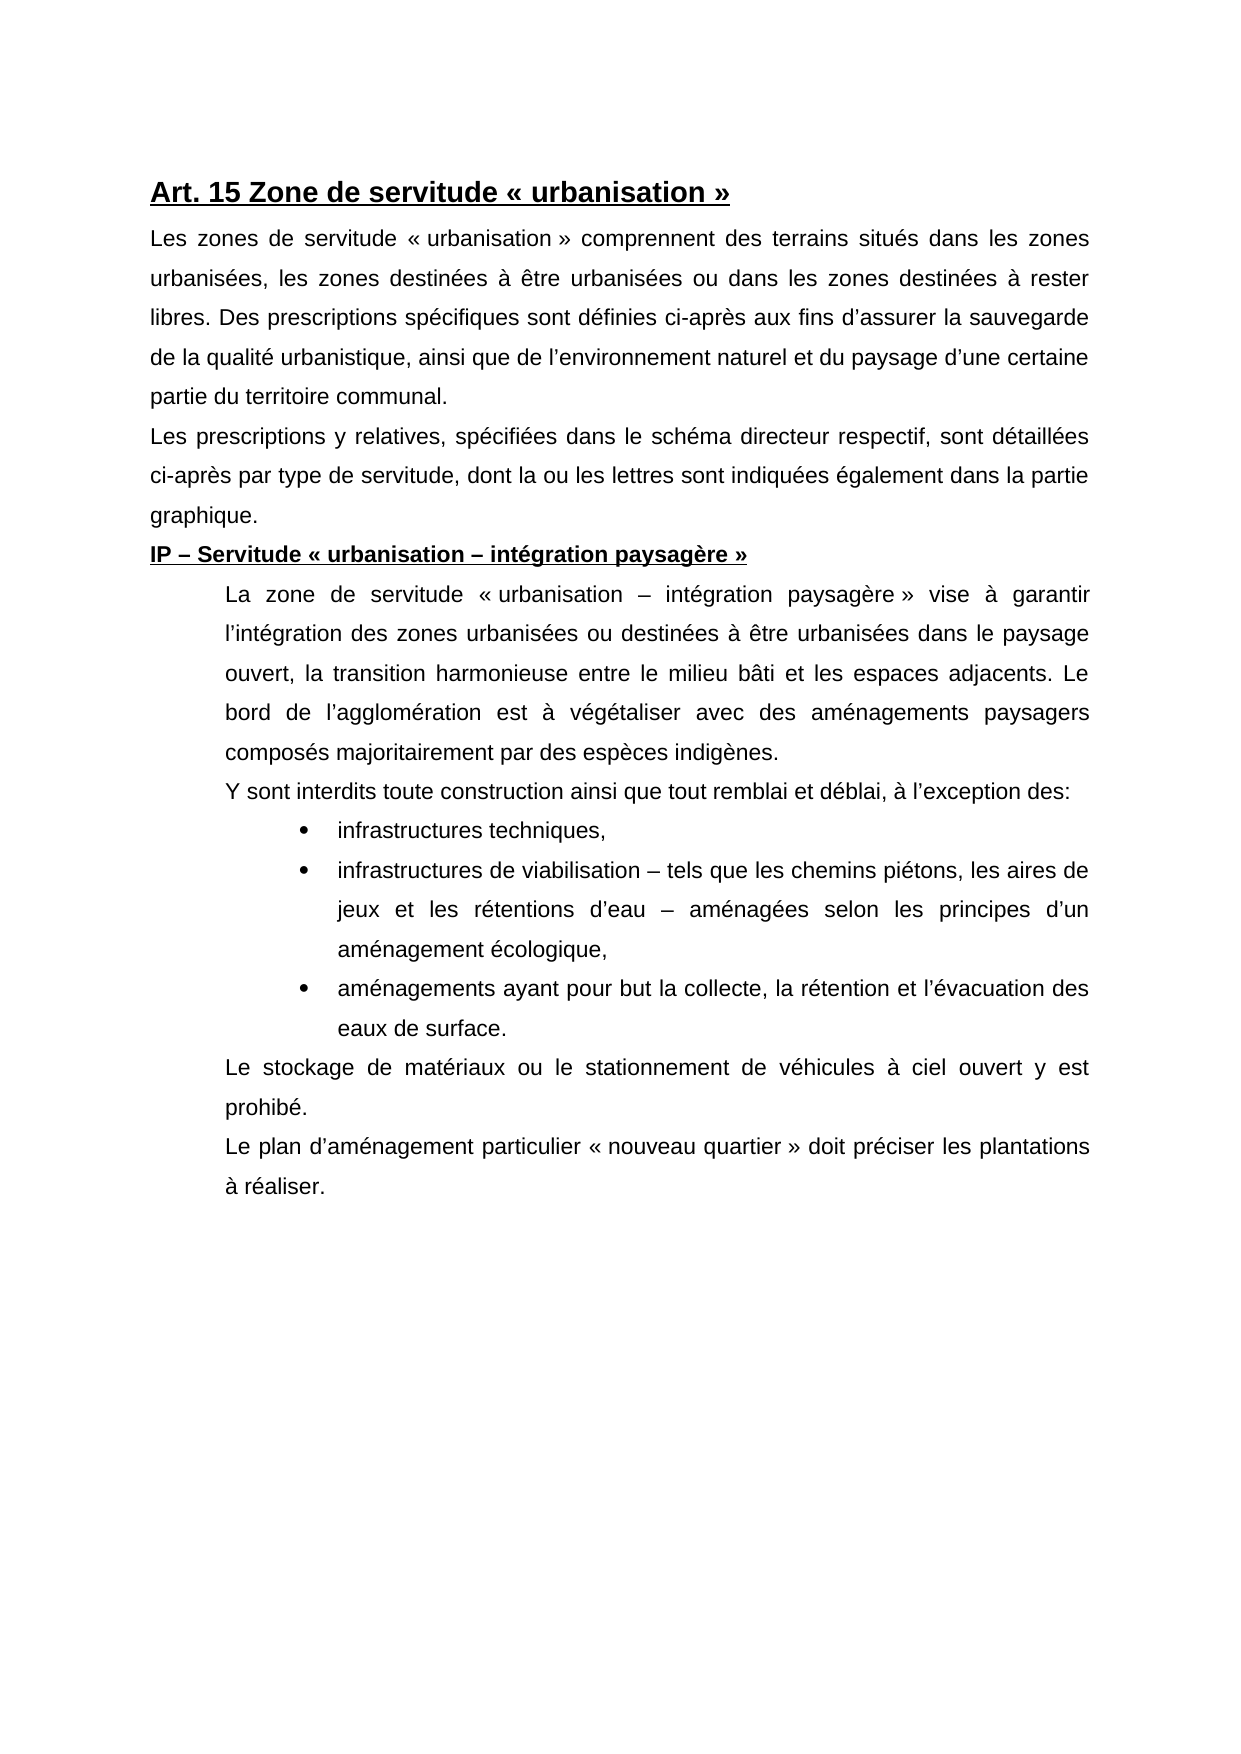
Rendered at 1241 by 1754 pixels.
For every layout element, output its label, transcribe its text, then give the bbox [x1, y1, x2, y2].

list infrastructures techniques, [300, 817, 1090, 844]
text Le plan d’aménagement particulier « nouveau quartier » doit préciser les plantations à réaliser. [225, 1133, 1090, 1199]
text IP – Servitude « urbanisation – intégration paysagère » [150, 541, 1090, 567]
text La zone de servitude « urbanisation – intégration paysagère » vise à garantir l’intégration des zones urbanisées ou destinées à être urbanisées dans le paysage ouvert, la transition harmonieuse entre le milieu bâti et les espaces adjacents. Le bord de l’agglomération est à végétaliser avec des aménagements paysagers composés majoritairement par des espèces indigènes. [225, 581, 1090, 765]
text Les zones de servitude « urbanisation » comprennent des terrains situés dans les zones urbanisées, les zones destinées à être urbanisées ou dans les zones destinées à rester libres. Des prescriptions spécifiques sont définies ci-après aux fins d’assurer la sauvegarde de la qualité urbanistique, ainsi que de l’environnement naturel et du paysage d’une certaine partie du territoire communal. [150, 225, 1090, 409]
text Y sont interdits toute construction ainsi que tout remblai et déblai, à l’exception des: [225, 778, 1090, 804]
subtitle Art. 15 Zone de servitude « urbanisation » [150, 175, 1090, 208]
text Le stockage de matériaux ou le stationnement de véhicules à ciel ouvert y est prohibé. [225, 1054, 1090, 1120]
list aménagements ayant pour but la collecte, la rétention et l’évacuation des eaux de surface. [300, 975, 1090, 1041]
text Les prescriptions y relatives, spécifiées dans le schéma directeur respectif, sont détaillées ci-après par type de servitude, dont la ou les lettres sont indiquées également dans la partie graphique. [150, 423, 1090, 528]
list infrastructures de viabilisation – tels que les chemins piétons, les aires de jeux et les rétentions d’eau – aménagées selon les principes d’un aménagement écologique, [300, 857, 1090, 962]
